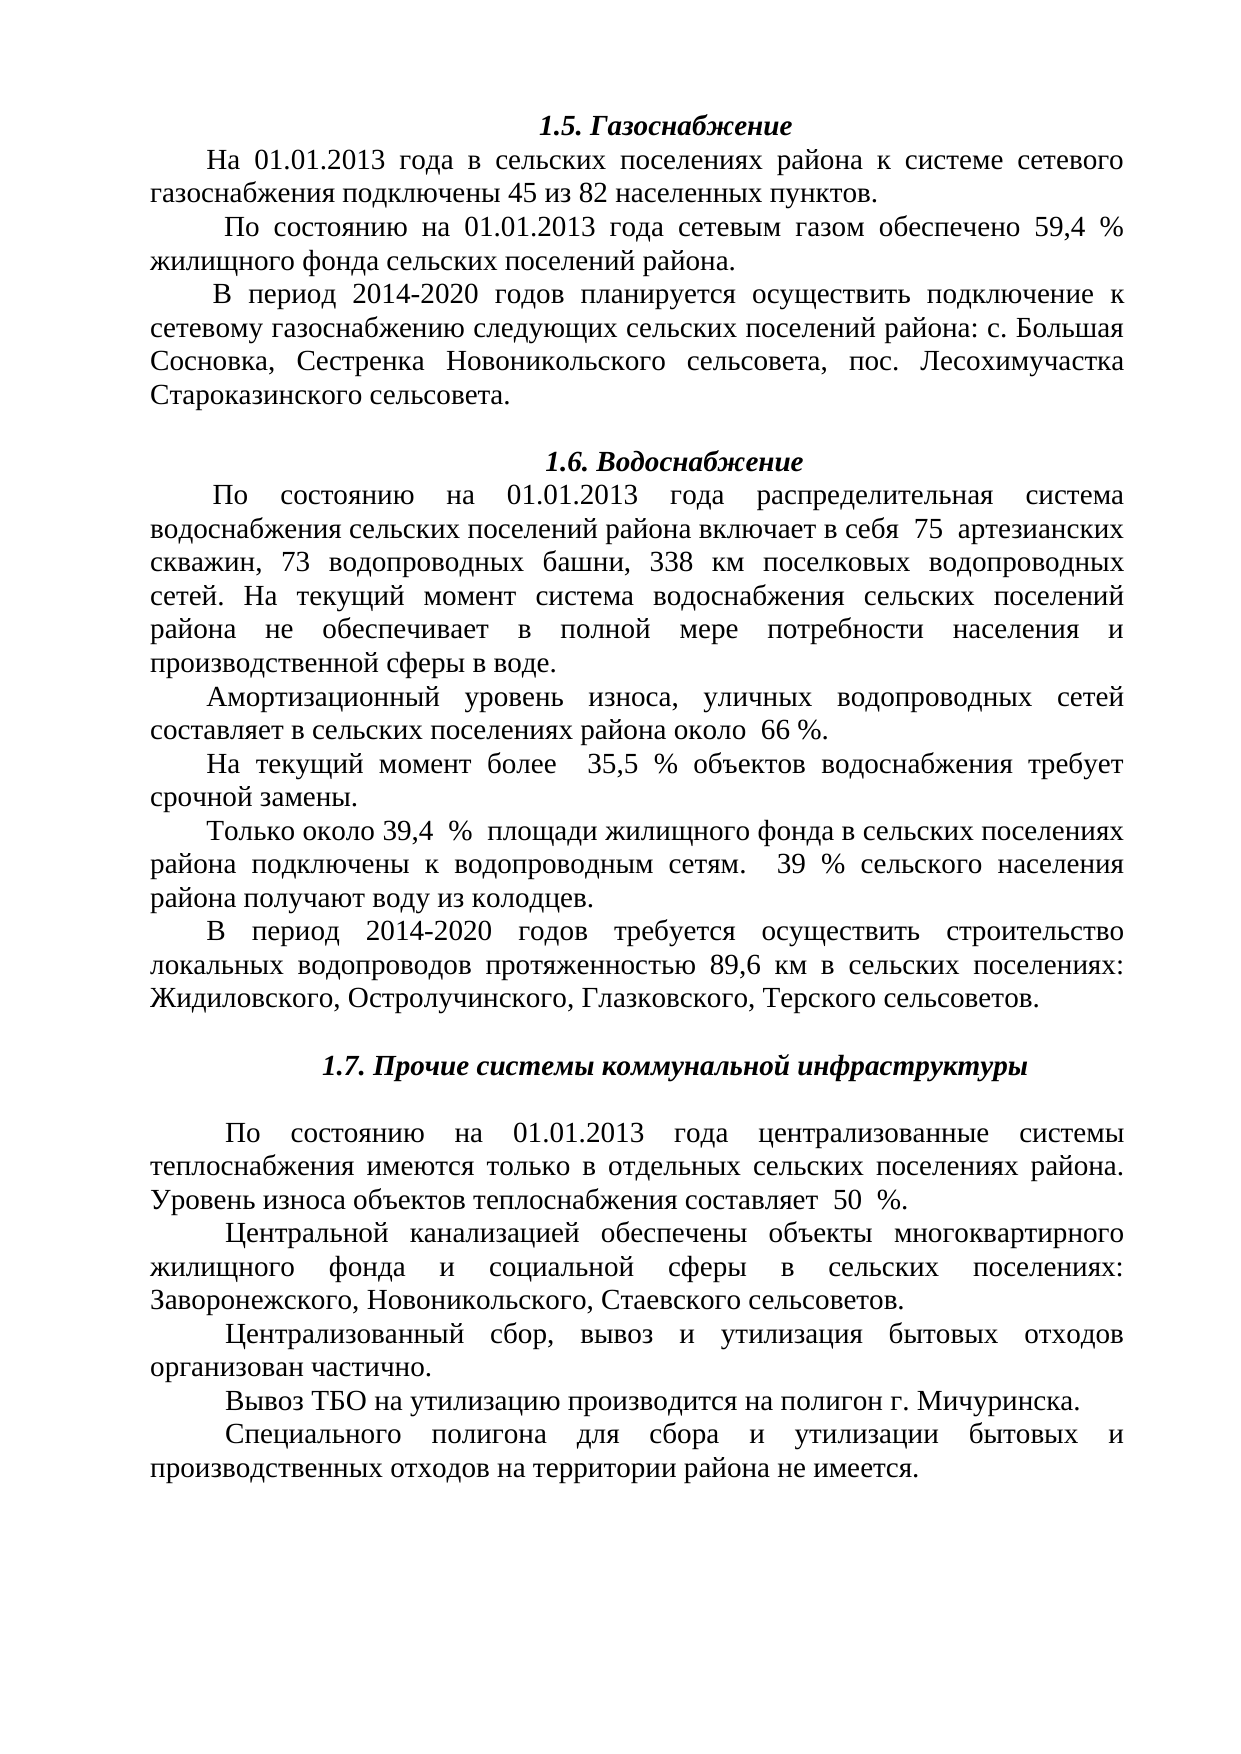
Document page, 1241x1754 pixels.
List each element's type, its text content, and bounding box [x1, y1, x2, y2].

text Специального полигона для сбора и утилизации бытовых и производственных отходов на территории района не имеется. [150, 1417, 1125, 1484]
text 1.5. Газоснабжение [150, 108, 1125, 142]
text Только около 39,4 % площади жилищного фонда в сельских поселениях района подключены к водопроводным сетям. 39 % сельского населения района получают воду из колодцев. [150, 813, 1125, 913]
text По состоянию на 01.01.2013 года распределительная система водоснабжения сельских поселений района включает в себя 75 артезианских скважин, 73 водопроводных башни, 338 км поселковых водопроводных сетей. На текущий момент система водоснабжения сельских поселений района не обеспечивает в полной мере потребности населения и производственной сферы в воде. [150, 477, 1125, 679]
text На 01.01.2013 года в сельских поселениях района к системе сетевого газоснабжения подключены 45 из 82 населенных пунктов. [150, 142, 1125, 209]
text В период 2014-2020 годов планируется осуществить подключение к сетевому газоснабжению следующих сельских поселений района: с. Большая Сосновка, Сестренка Новоникольского сельсовета, пос. Лесохимучастка Староказинского сельсовета. [150, 276, 1125, 410]
text В период 2014-2020 годов требуется осуществить строительство локальных водопроводов протяженностью 89,6 км в сельских поселениях: Жидиловского, Остролучинского, Глазковского, Терского сельсоветов. [150, 913, 1125, 1014]
text 1.6. Водоснабжение [150, 444, 1125, 477]
text Амортизационный уровень износа, уличных водопроводных сетей составляет в сельских поселениях района около 66 %. [150, 679, 1125, 746]
text По состоянию на 01.01.2013 года централизованные системы теплоснабжения имеются только в отдельных сельских поселениях района. Уровень износа объектов теплоснабжения составляет 50 %. [150, 1115, 1125, 1215]
text Централизованный сбор, вывоз и утилизация бытовых отходов организован частично. [150, 1316, 1125, 1383]
text По состоянию на 01.01.2013 года сетевым газом обеспечено 59,4 % жилищного фонда сельских поселений района. [150, 209, 1125, 276]
text Центральной канализацией обеспечены объекты многоквартирного жилищного фонда и социальной сферы в сельских поселениях: Заворонежского, Новоникольского, Стаевского сельсоветов. [150, 1215, 1125, 1316]
text На текущий момент более 35,5 % объектов водоснабжения требует срочной замены. [150, 746, 1125, 813]
text 1.7. Прочие системы коммунальной инфраструктуры [150, 1048, 1125, 1081]
text Вывоз ТБО на утилизацию производится на полигон г. Мичуринска. [150, 1383, 1125, 1417]
